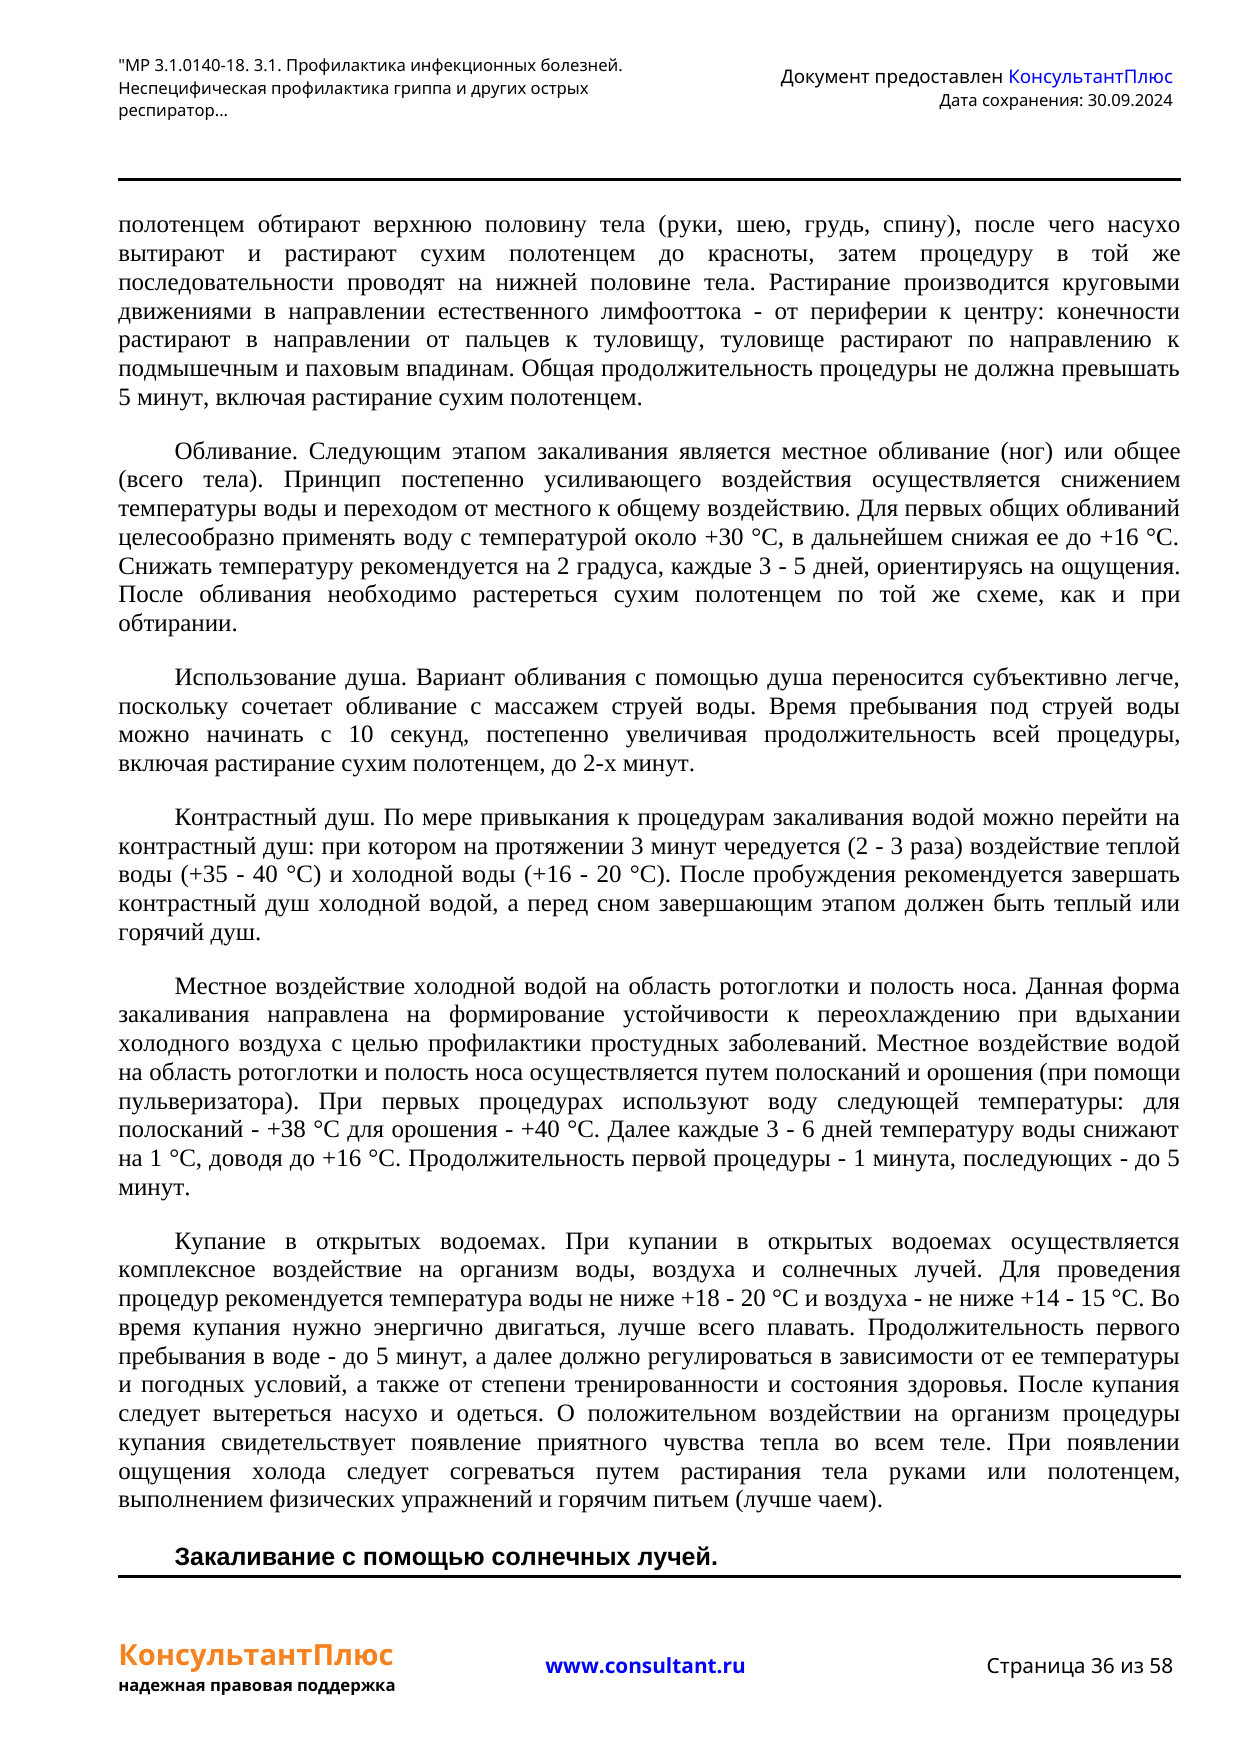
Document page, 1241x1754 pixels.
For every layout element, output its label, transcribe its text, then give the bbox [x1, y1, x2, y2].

title Закаливание с помощью солнечных лучей. [118, 1542, 1181, 1571]
text Контрастный душ. По мере привыкания к процедурам закаливания водой можно перейти на контрастный душ: при котором на протяжении 3 минут чередуется (2 - 3 раза) воздействие теплой воды (+35 - 40 °C) и холодной воды (+16 - 20 °C). После пробуждения рекомендуется завершать контрастный душ холодной водой, а перед сном завершающим этапом должен быть теплый или горячий душ. [118, 802, 1181, 946]
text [118, 209, 1181, 411]
text Обливание. Следующим этапом закаливания является местное обливание (ног) или общее (всего тела). Принцип постепенно усиливающего воздействия осуществляется снижением температуры воды и переходом от местного к общему воздействию. Для первых общих обливаний целесообразно применять воду с температурой около +30 °C, в дальнейшем снижая ее до +16 °C. Снижать температуру рекомендуется на 2 градуса, каждые 3 - 5 дней, ориентируясь на ощущения. После обливания необходимо растереться сухим полотенцем по той же схеме, как и при обтирании. [118, 436, 1181, 637]
text Купание в открытых водоемах. При купании в открытых водоемах осуществляется комплексное воздействие на организм воды, воздуха и солнечных лучей. Для проведения процедур рекомендуется температура воды не ниже +18 - 20 °C и воздуха - не ниже +14 - 15 °C. Во время купания нужно энергично двигаться, лучше всего плавать. Продолжительность первого пребывания в воде - до 5 минут, а далее должно регулироваться в зависимости от ее температуры и погодных условий, а также от степени тренированности и состояния здоровья. После купания следует вытереться насухо и одеться. О положительном воздействии на организм процедуры купания свидетельствует появление приятного чувства тепла во всем теле. При появлении ощущения холода следует согреваться путем растирания тела руками или полотенцем, выполнением физических упражнений и горячим питьем (лучше чаем). [118, 1226, 1181, 1513]
text Местное воздействие холодной водой на область ротоглотки и полость носа. Данная форма закаливания направлена на формирование устойчивости к переохлаждению при вдыхании холодного воздуха с целью профилактики простудных заболеваний. Местное воздействие водой на область ротоглотки и полость носа осуществляется путем полосканий и орошения (при помощи пульверизатора). При первых процедурах используют воду следующей температуры: для полосканий - +38 °C для орошения - +40 °C. Далее каждые 3 - 6 дней температуру воды снижают на 1 °C, доводя до +16 °C. Продолжительность первой процедуры - 1 минута, последующих - до 5 минут. [118, 971, 1181, 1201]
text Использование душа. Вариант обливания с помощью душа переносится субъективно легче, поскольку сочетает обливание с массажем струей воды. Время пребывания под струей воды можно начинать с 10 секунд, постепенно увеличивая продолжительность всей процедуры, включая растирание сухим полотенцем, до 2-х минут. [118, 662, 1181, 777]
